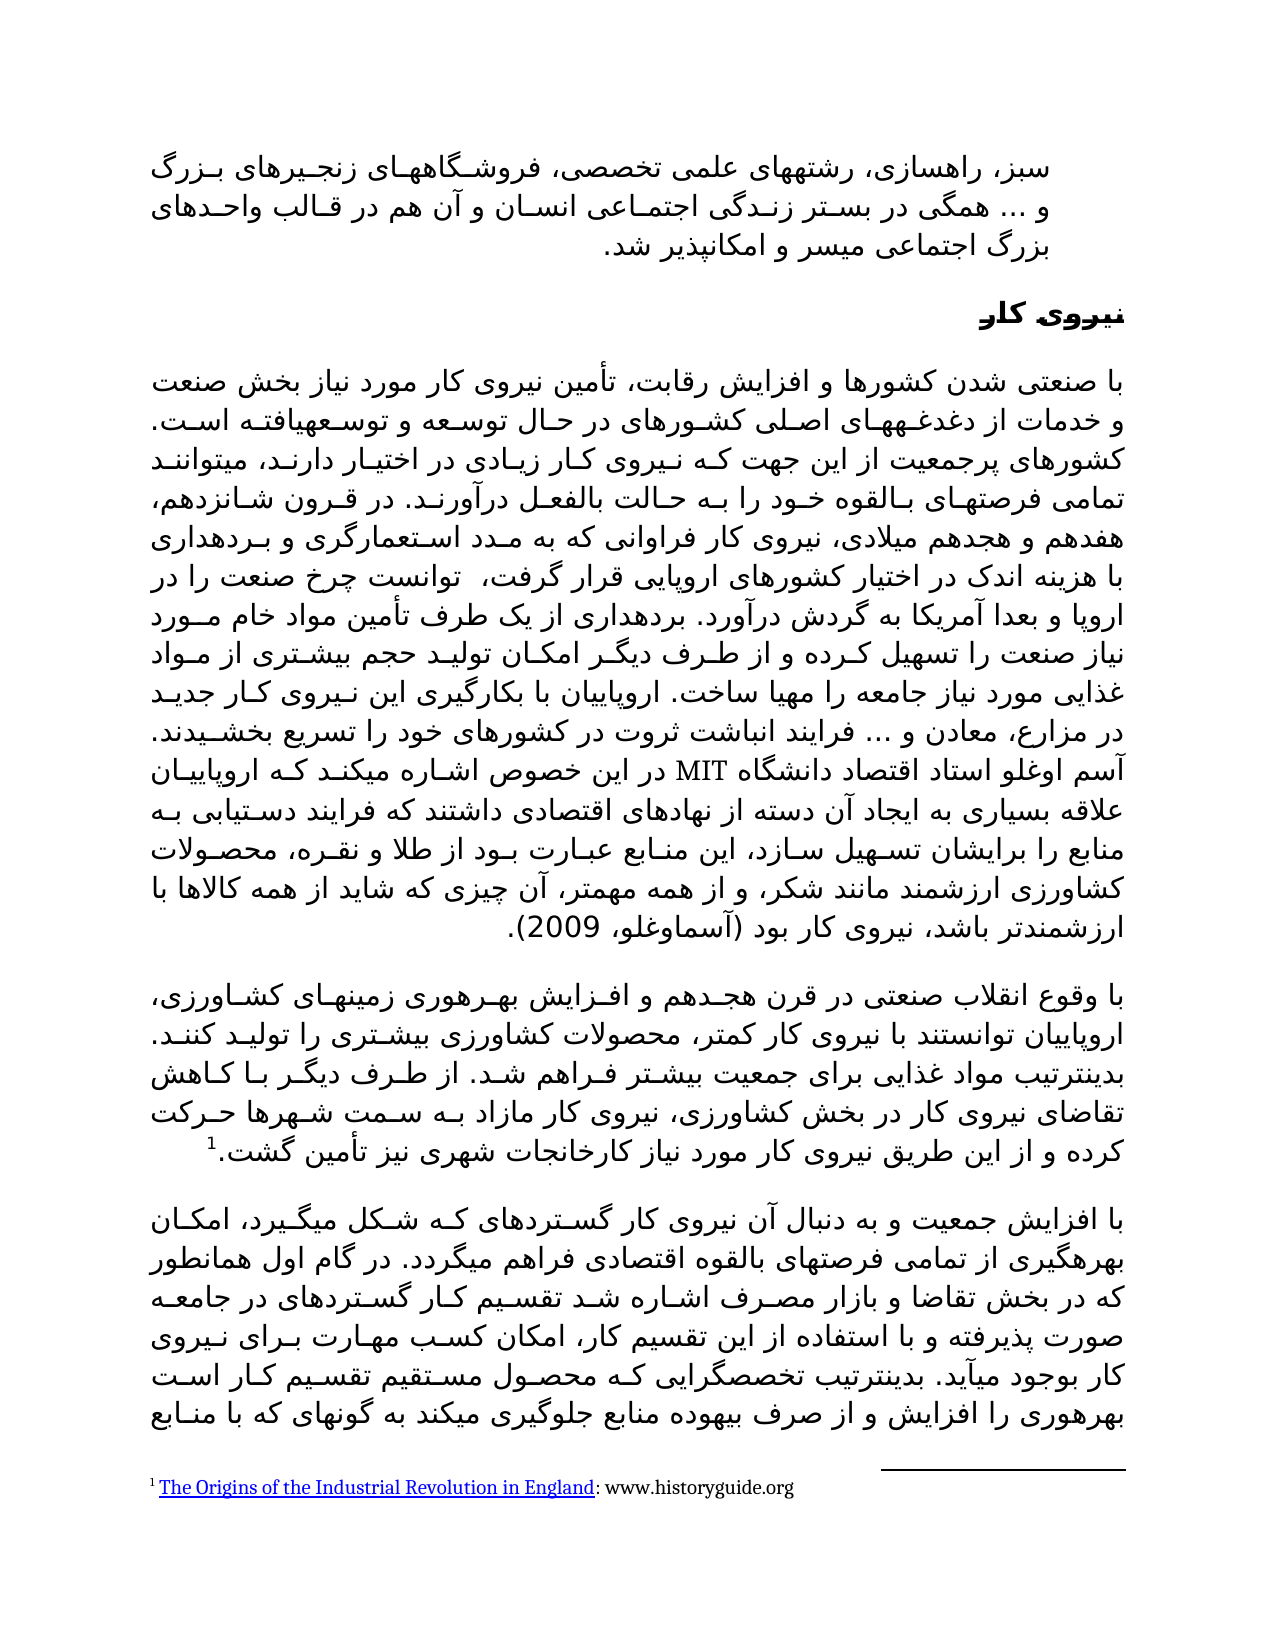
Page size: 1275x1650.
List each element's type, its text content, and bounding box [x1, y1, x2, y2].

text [150, 1202, 1125, 1431]
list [150, 150, 1088, 262]
subtitle نیروی کار [150, 296, 1125, 330]
text با وقوع انقلاب صنعتی در قرن هجدهم و افزایش بهرهوری زمینهای کشاورزی، اروپاییان توانستند با نیروی کار کمتر، محصولات کشاورزی بیشتری را تولید کنند. بدینترتیب مواد غذایی برای جمعیت بیشتر فراهم شد. از طرف دیگر با کاهش تقاضای نیروی کار در بخش کشاورزی، نیروی کار مازاد به سمت شهرها حرکت کرده و از این طریق نیروی کار مورد نیاز کارخانجات شهری نیز تأمین گشت. [150, 978, 1125, 1168]
text با صنعتی شدن کشورها و افزایش رقابت، تأمین نیروی کار مورد نیاز بخش صنعت و خدمات از دغدغههای اصلی کشورهای در حال توسعه و توسعهیافته است. کشورهای پرجمعیت از این جهت که نیروی کار زیادی در اختیار دارند، میتوانند تمامی فرصتهای بالقوه خود را به حالت بالفعل درآورند. در قرون شانزدهم، هفدهم و هجدهم میلادی، نیروی کار فراوانی که به مدد استعمارگری و بردهداری با هزینه اندک در اختیار کشورهای اروپایی قرار گرفت، توانست چرخ صنعت را در اروپا و بعدا آمریکا به گردش درآورد. بردهداری از یک طرف تأمین مواد خام مورد نیاز صنعت را تسهیل کرده و از طرف دیگر امکان تولید حجم بیشتری از مواد غذایی مورد نیاز جامعه را مهیا ساخت. اروپاییان با بکارگیری این نیروی کار جدید در مزارع، معادن و ... فرایند انباشت ثروت در کشورهای خود را تسریع بخشیدند. آسم اوغلو استاد اقتصاد دانشگاه MIT در این خصوص اشاره میکند که اروپاییان علاقه بسیاری به ایجاد آن دسته از نهادهای اقتصادی داشتند که فرایند دستیابی به منابع را برایشان تسهیل سازد، این منابع عبارت بود از طلا و نقره، محصولات کشاورزی ارزشمند مانند شکر، و از همه مهمتر، آن چیزی که شاید از همه کالاها با ارزشمندتر باشد، نیروی کار بود (آسماوغلو، 2009). [150, 364, 1125, 944]
